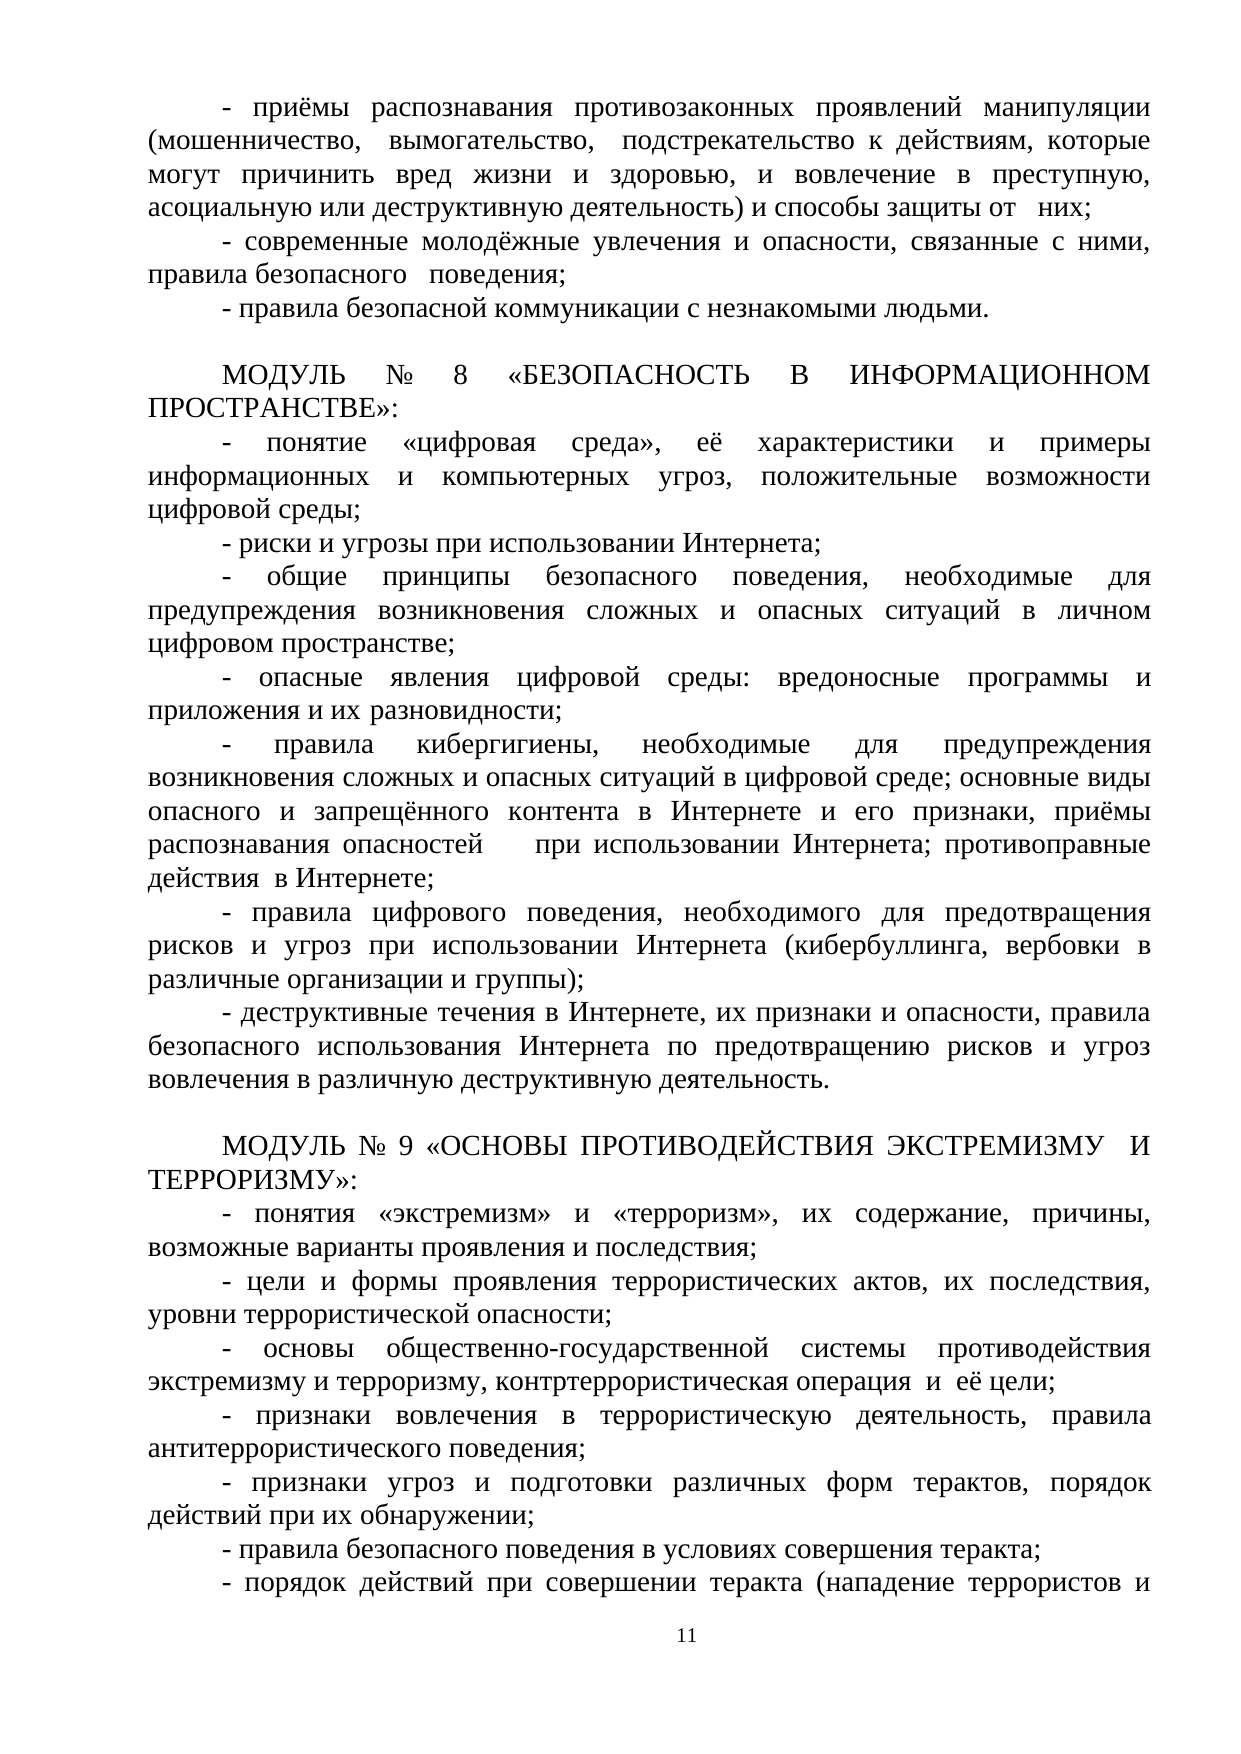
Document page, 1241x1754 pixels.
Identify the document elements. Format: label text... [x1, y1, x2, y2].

text - цели и формы проявления террористических актов, их последствия, уровни террористической опасности; [148, 1263, 1152, 1330]
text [148, 1564, 1152, 1598]
text - правила безопасной коммуникации с незнакомыми людьми. [148, 290, 1152, 323]
text - риски и угрозы при использовании Интернета; [148, 525, 1152, 558]
text - правила цифрового поведения, необходимого для предотвращения рисков и угроз при использовании Интернета (кибербуллинга, вербовки в различные организации и группы); [148, 894, 1152, 994]
text МОДУЛЬ № 8 «БЕЗОПАСНОСТЬ В ИНФОРМАЦИОННОМ ПРОСТРАНСТВЕ»: [148, 357, 1152, 424]
text - деструктивные течения в Интернете, их признаки и опасности, правила безопасного использования Интернета по предотвращению рисков и угроз вовлечения в различную деструктивную деятельность. [148, 994, 1152, 1095]
text - общие принципы безопасного поведения, необходимые для предупреждения возникновения сложных и опасных ситуаций в личном цифровом пространстве; [148, 558, 1152, 659]
text - основы общественно-государственной системы противодействия экстремизму и терроризму, контртеррористическая операция и её цели; [148, 1330, 1152, 1397]
text - приёмы распознавания противозаконных проявлений манипуляции (мошенничество, вымогательство, подстрекательство к действиям, которые могут причинить вред жизни и здоровью, и вовлечение в преступную, асоциальную или деструктивную деятельность) и способы защиты от них; [148, 89, 1152, 223]
text - правила безопасного поведения в условиях совершения теракта; [148, 1531, 1152, 1564]
text - понятия «экстремизм» и «терроризм», их содержание, причины, возможные варианты проявления и последствия; [148, 1196, 1152, 1263]
text - понятие «цифровая среда», её характеристики и примеры информационных и компьютерных угроз, положительные возможности цифровой среды; [148, 424, 1152, 525]
text - современные молодёжные увлечения и опасности, связанные с ними, правила безопасного поведения; [148, 223, 1152, 290]
text МОДУЛЬ № 9 «ОСНОВЫ ПРОТИВОДЕЙСТВИЯ ЭКСТРЕМИЗМУ И ТЕРРОРИЗМУ»: [148, 1128, 1152, 1196]
text - признаки вовлечения в террористическую деятельность, правила антитеррористического поведения; [148, 1397, 1152, 1464]
text - признаки угроз и подготовки различных форм терактов, порядок действий при их обнаружении; [148, 1464, 1152, 1531]
text - правила кибергигиены, необходимые для предупреждения возникновения сложных и опасных ситуаций в цифровой среде; основные виды опасного и запрещённого контента в Интернете и его признаки, приёмы распознавания опасностей при использовании Интернета; противоправные действия в Интернете; [148, 726, 1152, 894]
text - опасные явления цифровой среды: вредоносные программы и приложения и их разновидности; [148, 659, 1152, 726]
